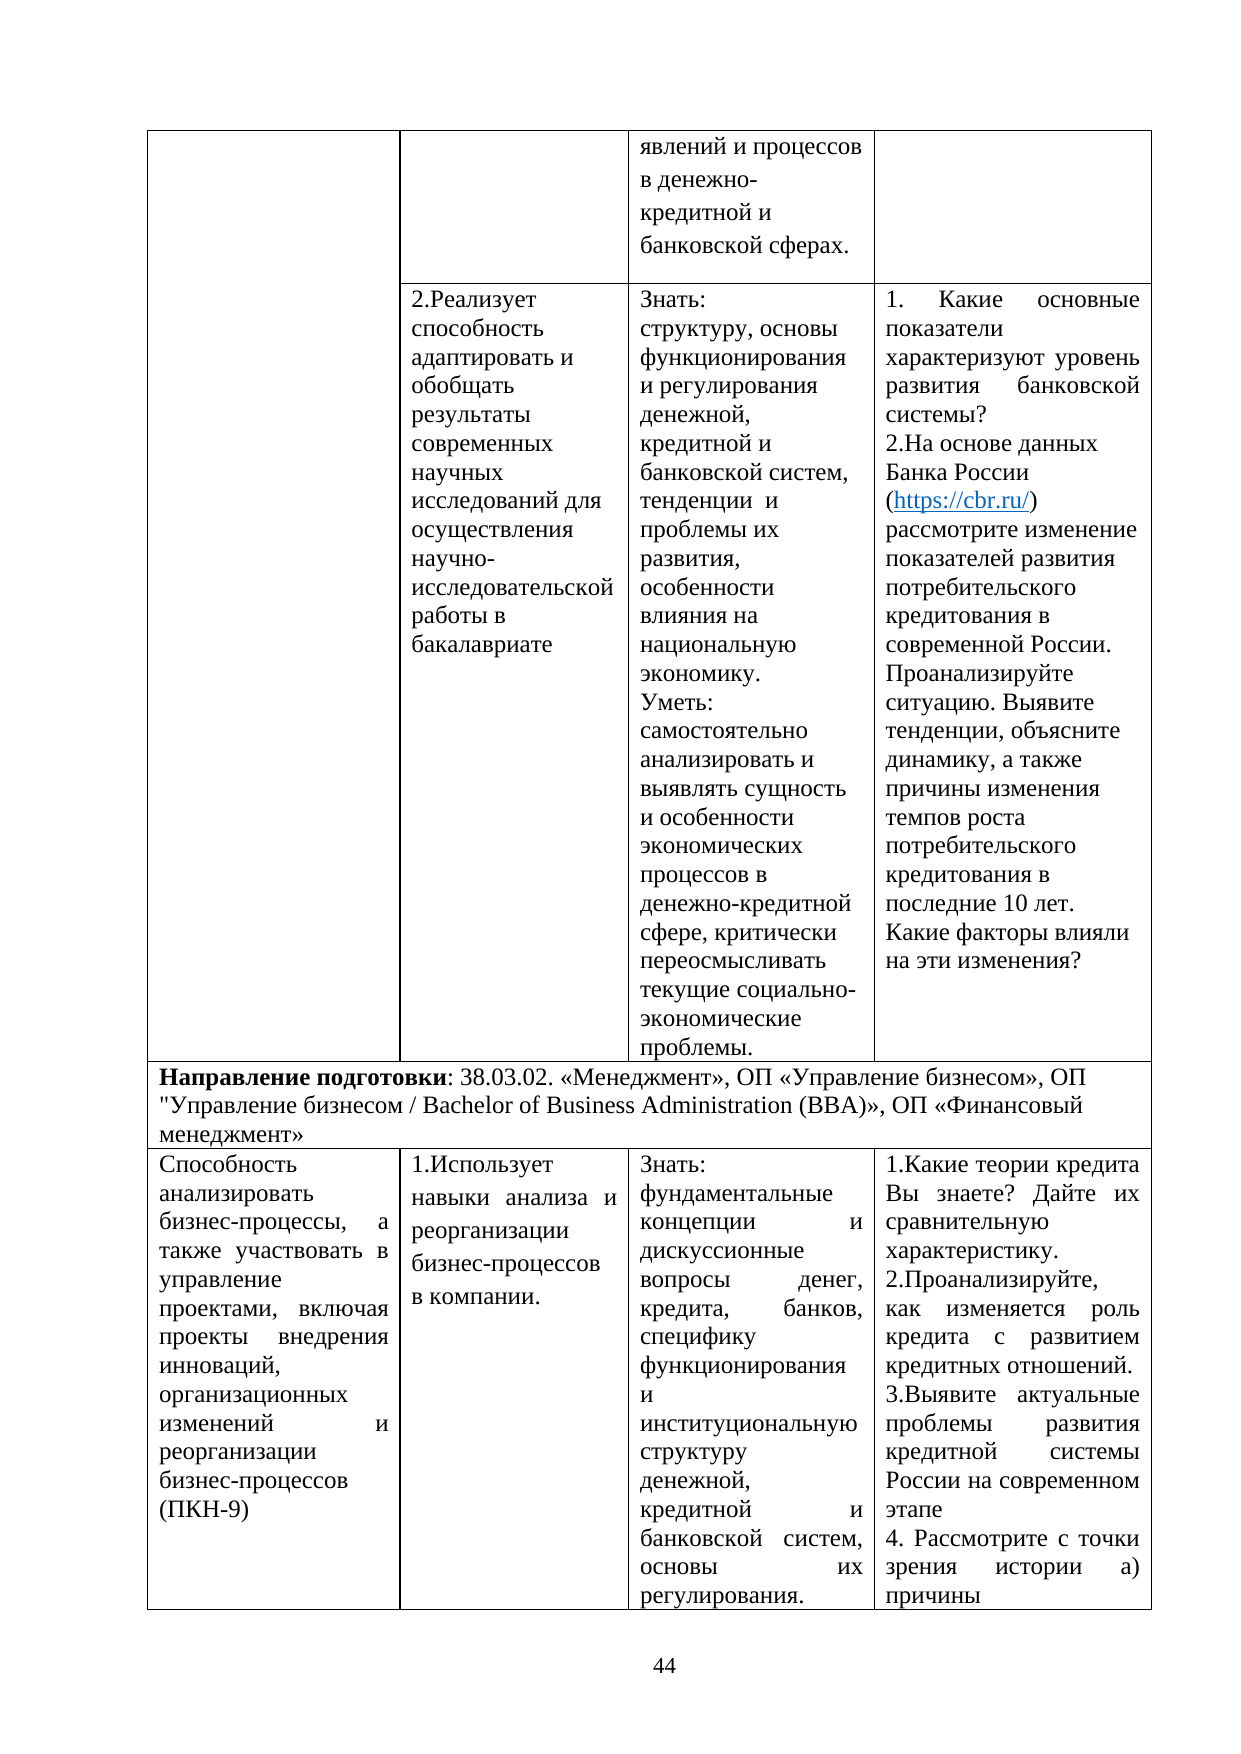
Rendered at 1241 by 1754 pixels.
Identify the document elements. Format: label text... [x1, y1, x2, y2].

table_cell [401, 1149, 628, 1609]
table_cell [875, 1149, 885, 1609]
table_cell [629, 1149, 874, 1609]
table_cell Знать: структуру, основы функционирования и регулирования денежной, кредитной и банковской систем, тенденции и проблемы их развития, особенности влияния на национальную экономику. Уметь: самостоятельно анализировать и выявлять сущность и особенности экономических процессов в денежно-кредитной сфере, критически переосмысливать текущие социально-экономические проблемы. [629, 284, 874, 1061]
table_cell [875, 131, 1151, 283]
table_cell 1. Какие основные показатели характеризуют уровень развития банковской системы? 2.На основе данных Банка России (https://cbr.ru/) рассмотрите изменение показателей развития потребительского кредитования в современной России. Проанализируйте ситуацию. Выявите тенденции, объясните динамику, а также причины изменения темпов роста потребительского кредитования в последние 10 лет. Какие факторы влияли на эти изменения? [875, 284, 1151, 1061]
table_cell 2.Реализует способность адаптировать и обобщать результаты современных научных исследований для осуществления научно-исследовательской работы в бакалавриате [401, 284, 628, 1061]
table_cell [629, 131, 874, 283]
table_cell Направление подготовки: 38.03.02. «Менеджмент», ОП «Управление бизнесом», ОП "Управление бизнесом / Bachelor of Business Administration (ВВА)», ОП «Финансовый менеджмент» [148, 1062, 1151, 1148]
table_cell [148, 131, 399, 1061]
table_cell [401, 131, 628, 283]
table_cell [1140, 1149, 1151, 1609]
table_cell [148, 1149, 399, 1609]
